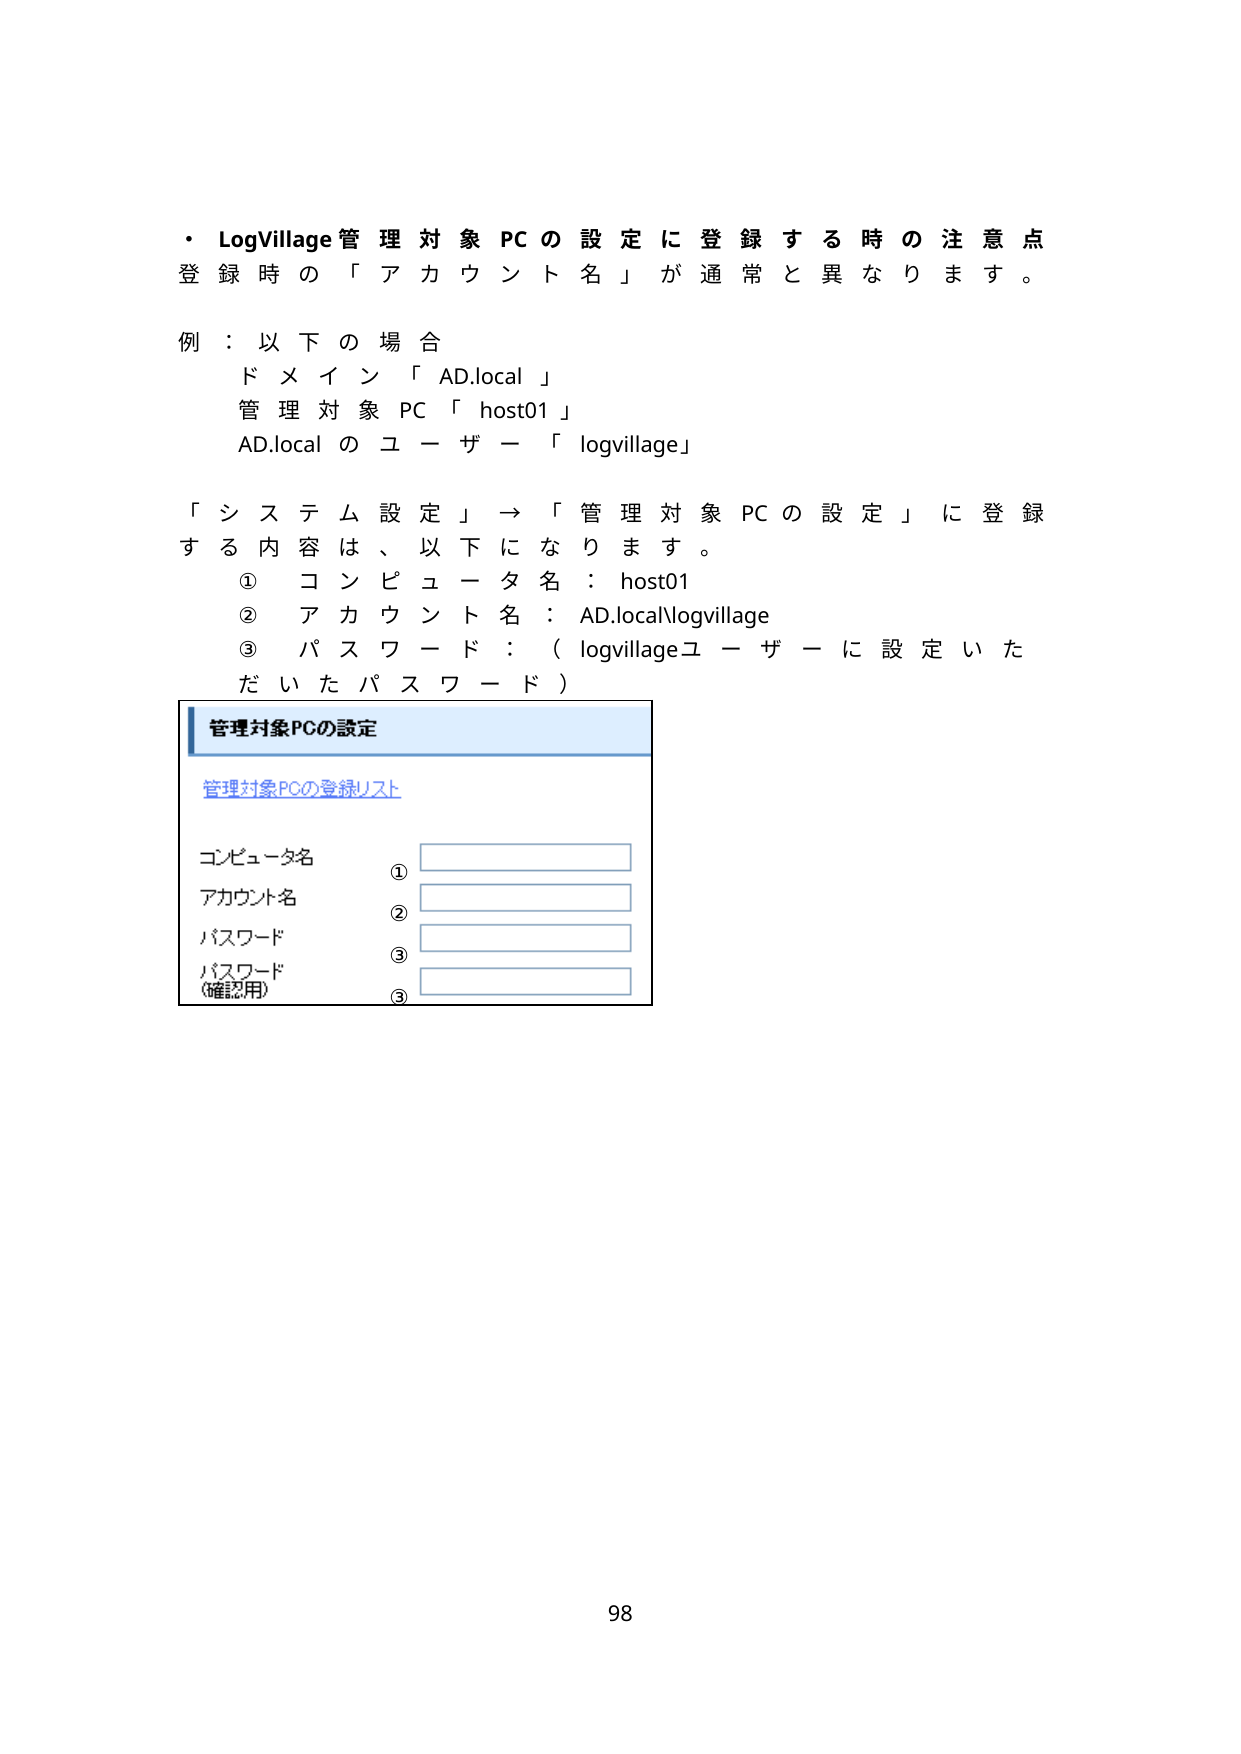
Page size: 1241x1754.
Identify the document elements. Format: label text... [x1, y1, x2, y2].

text 管理対象PC「host01」 [222, 392, 1062, 426]
text 登録時の「アカウント名」が通常と異なります。 [178, 255, 1062, 289]
picture [180, 701, 651, 1004]
list ③ パスワード：（logvillageユーザーに設定いただいたパスワード） [222, 631, 1062, 699]
text ・LogVillage管理対象PCの設定に登録する時の注意点 [178, 221, 1062, 255]
text ② アカウント名：AD.local\logvillage [222, 597, 1062, 631]
text 「システム設定」→「管理対象PCの設定」に登録する内容は、以下になります。 [178, 494, 1062, 563]
text ドメイン「AD.local」 [222, 358, 1062, 392]
text ① コンピュータ名：host01 [222, 563, 1062, 597]
text AD.localのユーザー「logvillage」 [222, 426, 1062, 460]
text 例：以下の場合 [178, 324, 1062, 358]
